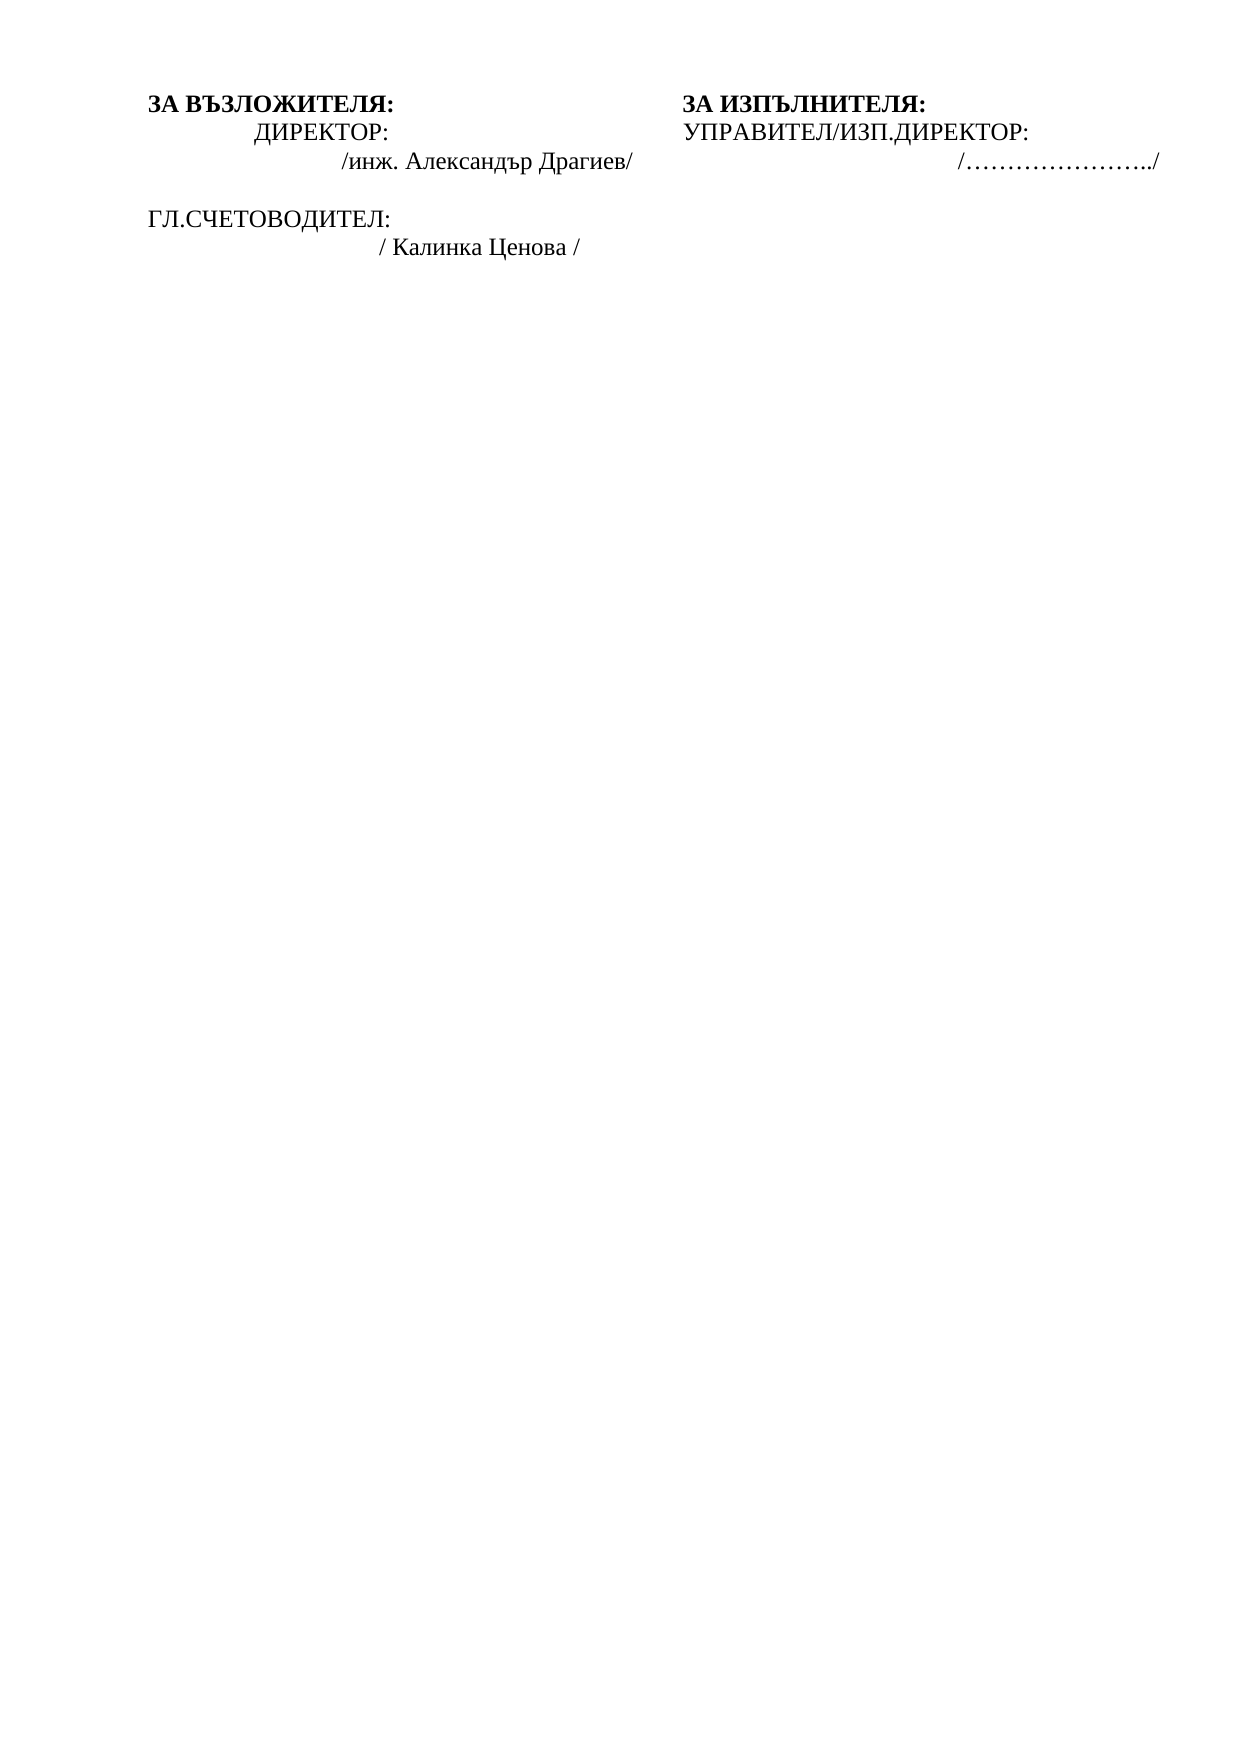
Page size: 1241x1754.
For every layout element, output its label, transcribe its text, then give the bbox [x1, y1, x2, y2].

text ДИРЕКТОР: УПРАВИТЕЛ/ИЗП.ДИРЕКТОР: [148, 117, 1152, 146]
text / Калинка Ценова / [148, 232, 1152, 261]
subtitle ЗА ВЪЗЛОЖИТЕЛЯ: ЗА ИЗПЪЛНИТЕЛЯ: [148, 89, 1152, 117]
text ГЛ.СЧЕТОВОДИТЕЛ: [148, 204, 1152, 232]
text /инж. Александър Драгиев/ /…………………../ [148, 146, 1163, 175]
